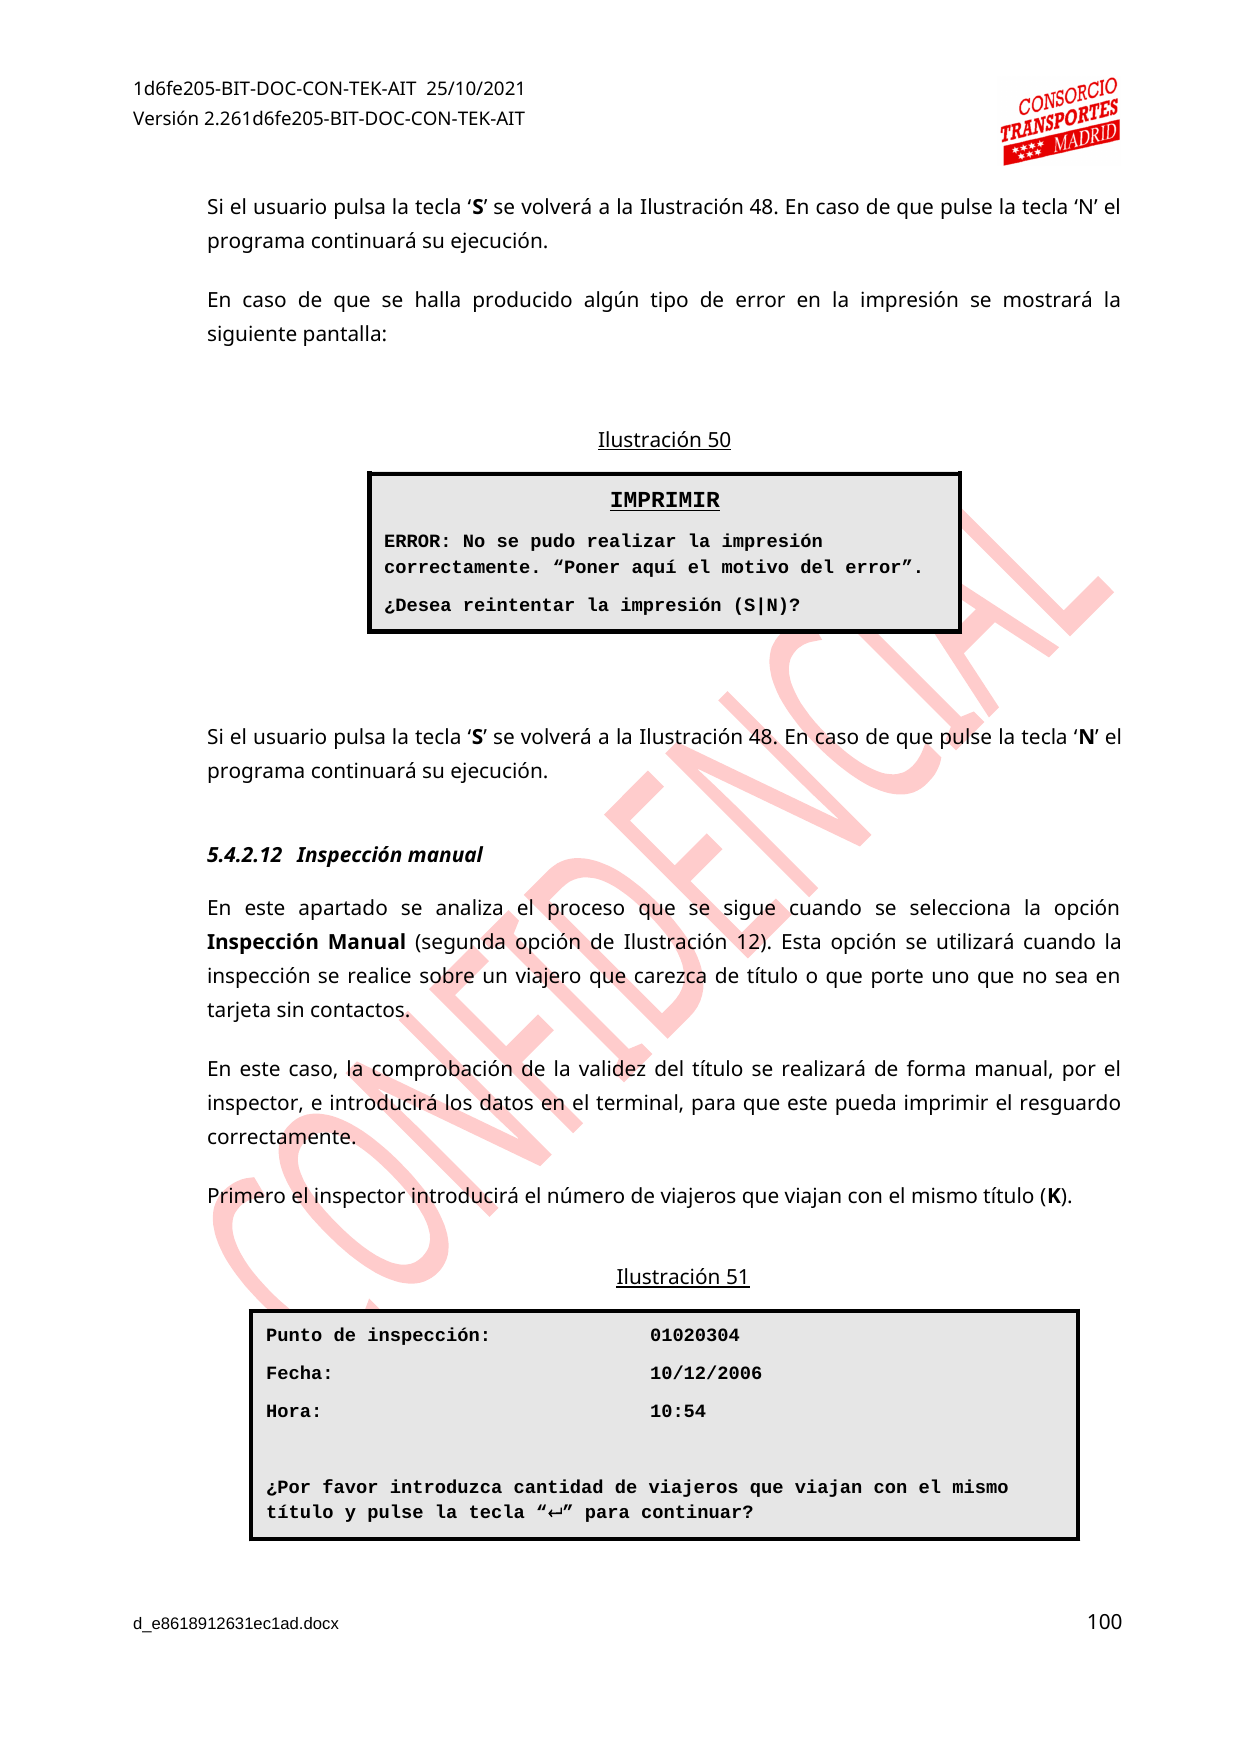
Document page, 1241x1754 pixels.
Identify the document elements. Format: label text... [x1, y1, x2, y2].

text En este apartado se analiza el proceso que se sigue cuando se selecciona (segunda opción de Ilustración 12). Esta opción se utilizará cuando la inspección se realice sobre un viajero que carezca de título o que porte uno que no sea en tarjeta sin contactos. [207, 893, 1122, 1024]
text En este caso, la comprobación de la validez del título se realizará de forma manual, por el inspector, e introducirá los datos en el terminal, para que este pueda imprimir el resguardo correctamente. [207, 1054, 1122, 1151]
text IMPRIMIR [372, 476, 958, 514]
text Ilustración 51 [244, 1262, 1122, 1291]
text Hora: 10:54 [253, 1384, 1076, 1422]
text Primero el inspector introducirá el número de viajeros que viajan con el mismo título (K). [207, 1181, 1122, 1210]
text Si el usuario pulsa la tecla ‘S’ se volverá a la Ilustración 48. En caso de que pulse la tecla ‘N’ el programa continuará su ejecución. [207, 722, 1122, 784]
text En caso de que se halla producido algún tipo de error en la impresión se mostrará la siguiente pantalla: [207, 285, 1122, 348]
text ERROR: No se pudo realizar la impresión correctamente. “Poner aquí el motivo del error”. [372, 515, 958, 578]
text Punto de inspección: 01020304 [253, 1313, 1076, 1347]
picture [996, 76, 1122, 166]
text Ilustración 50 [207, 425, 1122, 453]
subtitle Inspección manual [207, 840, 1122, 869]
text Fecha: 10/12/2006 [253, 1347, 1076, 1384]
text ¿Por favor introduzca cantidad de viajeros que viajan con el mismo título y pulse la tecla “” para continuar? [253, 1460, 1076, 1537]
text ¿Desea reintentar la impresión (S|N)? [372, 578, 958, 629]
text Si el usuario pulsa la tecla ‘S’ se volverá a la Ilustración 48. En caso de que pulse la tecla ‘N’ el programa continuará su ejecución. [207, 192, 1122, 254]
